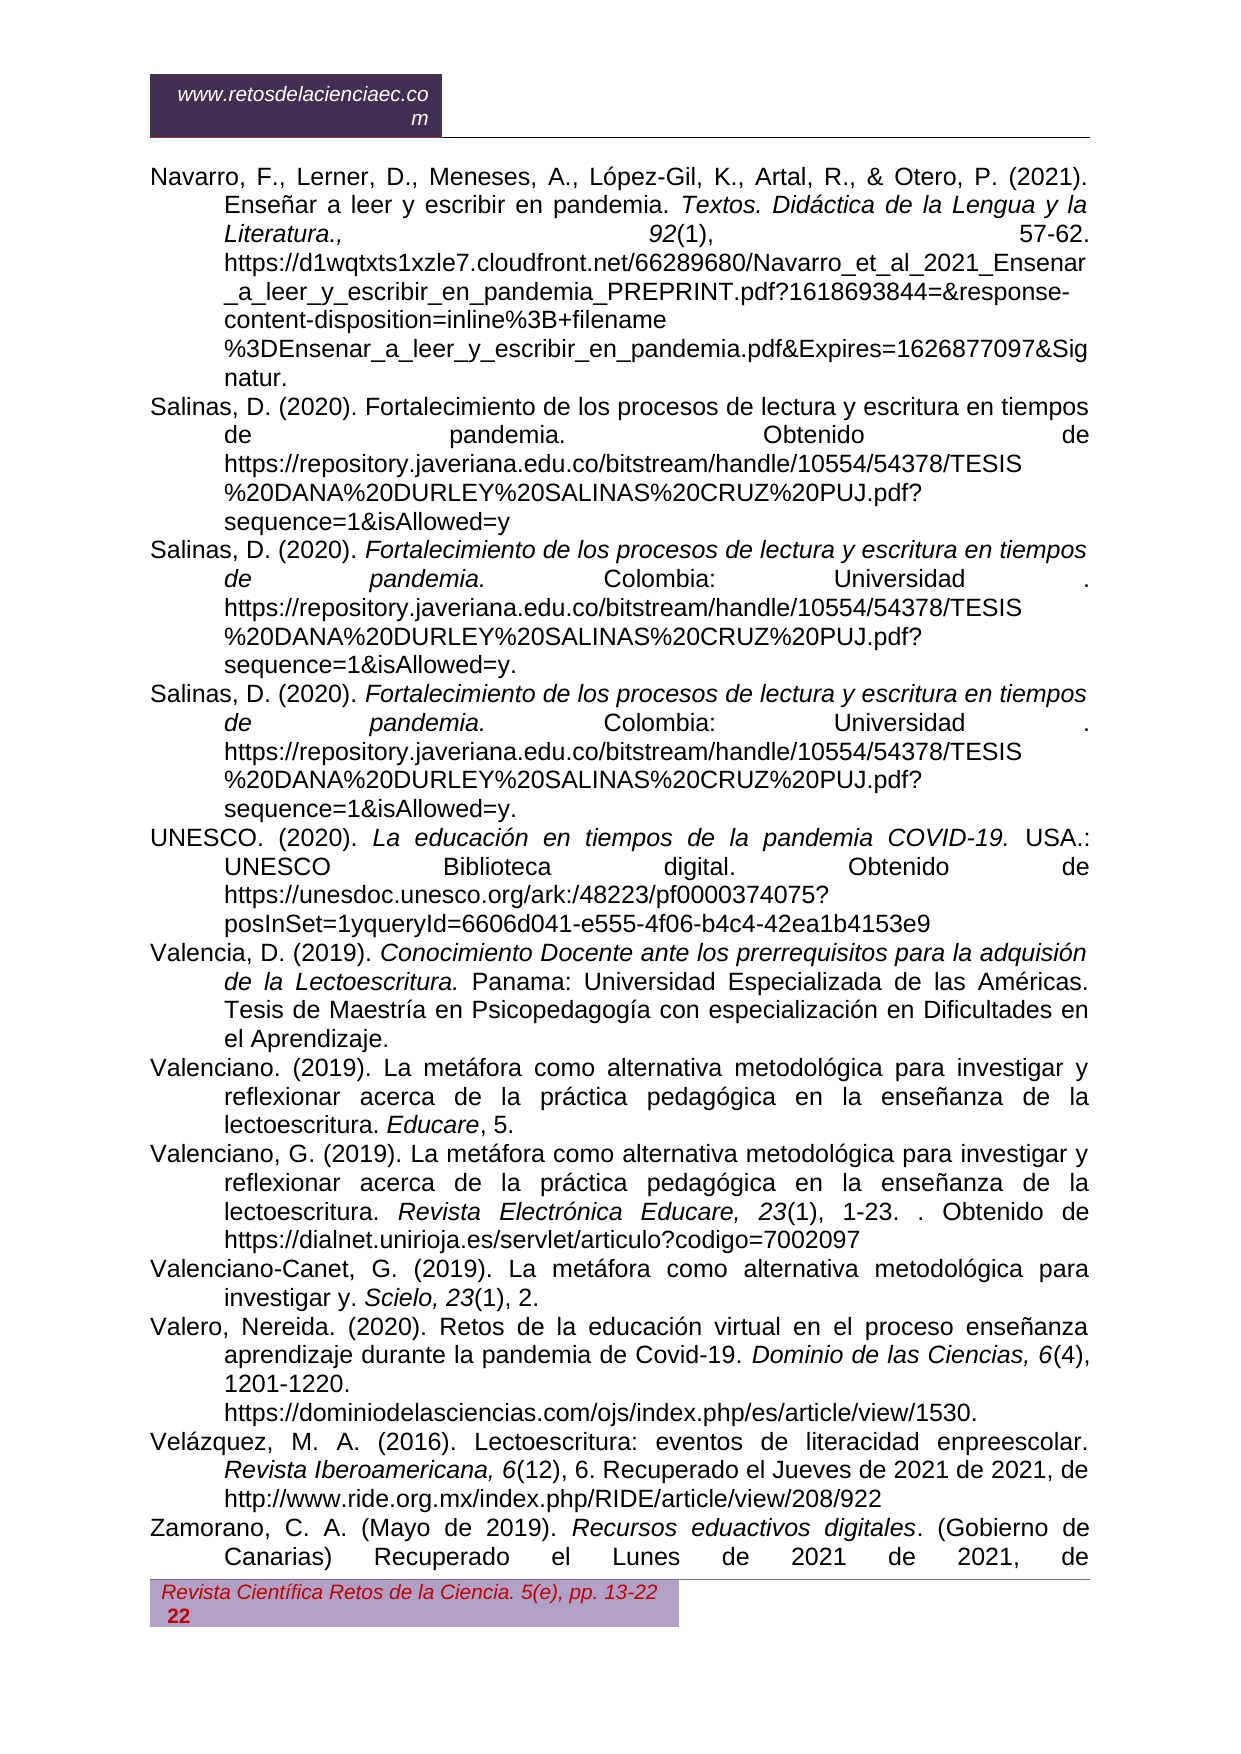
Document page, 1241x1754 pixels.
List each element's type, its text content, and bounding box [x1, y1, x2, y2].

text Valencia, D. (2019). Conocimiento Docente ante los prerrequisitos para la adquisión de la Lectoescritura. Panama: Universidad Especializada de las Américas. Tesis de Maestría en Psicopedagogía con especialización en Dificultades en el Aprendizaje. [150, 938, 1090, 1053]
text Salinas, D. (2020). Fortalecimiento de los procesos de lectura y escritura en tiempos de pandemia. Colombia: Universidad . https://repository.javeriana.edu.co/bitstream/handle/10554/54378/TESIS%20DANA%20DURLEY%20SALINAS%20CRUZ%20PUJ.pdf?sequence=1&isAllowed=y. [150, 535, 1090, 679]
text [150, 1513, 1090, 1570]
text Salinas, D. (2020). Fortalecimiento de los procesos de lectura y escritura en tiempos de pandemia. Colombia: Universidad . https://repository.javeriana.edu.co/bitstream/handle/10554/54378/TESIS%20DANA%20DURLEY%20SALINAS%20CRUZ%20PUJ.pdf?sequence=1&isAllowed=y. [150, 679, 1090, 823]
text Navarro, F., Lerner, D., Meneses, A., López-Gil, K., Artal, R., & Otero, P. (2021). Enseñar a leer y escribir en pandemia. Textos. Didáctica de la Lengua y la Literatura., 92(1), 57-62. https://d1wqtxts1xzle7.cloudfront.net/66289680/Navarro_et_al_2021_Ensenar_a_leer_y_escribir_en_pandemia_PREPRINT.pdf?1618693844=&response-content-disposition=inline%3B+filename%3DEnsenar_a_leer_y_escribir_en_pandemia.pdf&Expires=1626877097&Signatur. [150, 161, 1090, 391]
text Salinas, D. (2020). Fortalecimiento de los procesos de lectura y escritura en tiempos de pandemia. Obtenido de https://repository.javeriana.edu.co/bitstream/handle/10554/54378/TESIS%20DANA%20DURLEY%20SALINAS%20CRUZ%20PUJ.pdf?sequence=1&isAllowed=y [150, 391, 1090, 535]
text Valenciano. (2019). La metáfora como alternativa metodológica para investigar y reflexionar acerca de la práctica pedagógica en la enseñanza de la lectoescritura. Educare, 5. [150, 1053, 1090, 1139]
text Valenciano-Canet, G. (2019). La metáfora como alternativa metodológica para investigar y. Scielo, 23(1), 2. [150, 1254, 1090, 1311]
text UNESCO. (2020). La educación en tiempos de la pandemia COVID-19. USA.: UNESCO Biblioteca digital. Obtenido de https://unesdoc.unesco.org/ark:/48223/pf0000374075?posInSet=1yqueryId=6606d041-e555-4f06-b4c4-42ea1b4153e9 [150, 823, 1090, 938]
text Valero, Nereida. (2020). Retos de la educación virtual en el proceso enseñanza aprendizaje durante la pandemia de Covid-19. Dominio de las Ciencias, 6(4), 1201-1220. https://dominiodelasciencias.com/ojs/index.php/es/article/view/1530. [150, 1311, 1090, 1426]
text Velázquez, M. A. (2016). Lectoescritura: eventos de literacidad enpreescolar. Revista Iberoamericana, 6(12), 6. Recuperado el Jueves de 2021 de 2021, de http://www.ride.org.mx/index.php/RIDE/article/view/208/922 [150, 1426, 1090, 1513]
text Valenciano, G. (2019). La metáfora como alternativa metodológica para investigar y reflexionar acerca de la práctica pedagógica en la enseñanza de la lectoescritura. Revista Electrónica Educare, 23(1), 1-23. . Obtenido de https://dialnet.unirioja.es/servlet/articulo?codigo=7002097 [150, 1139, 1090, 1254]
